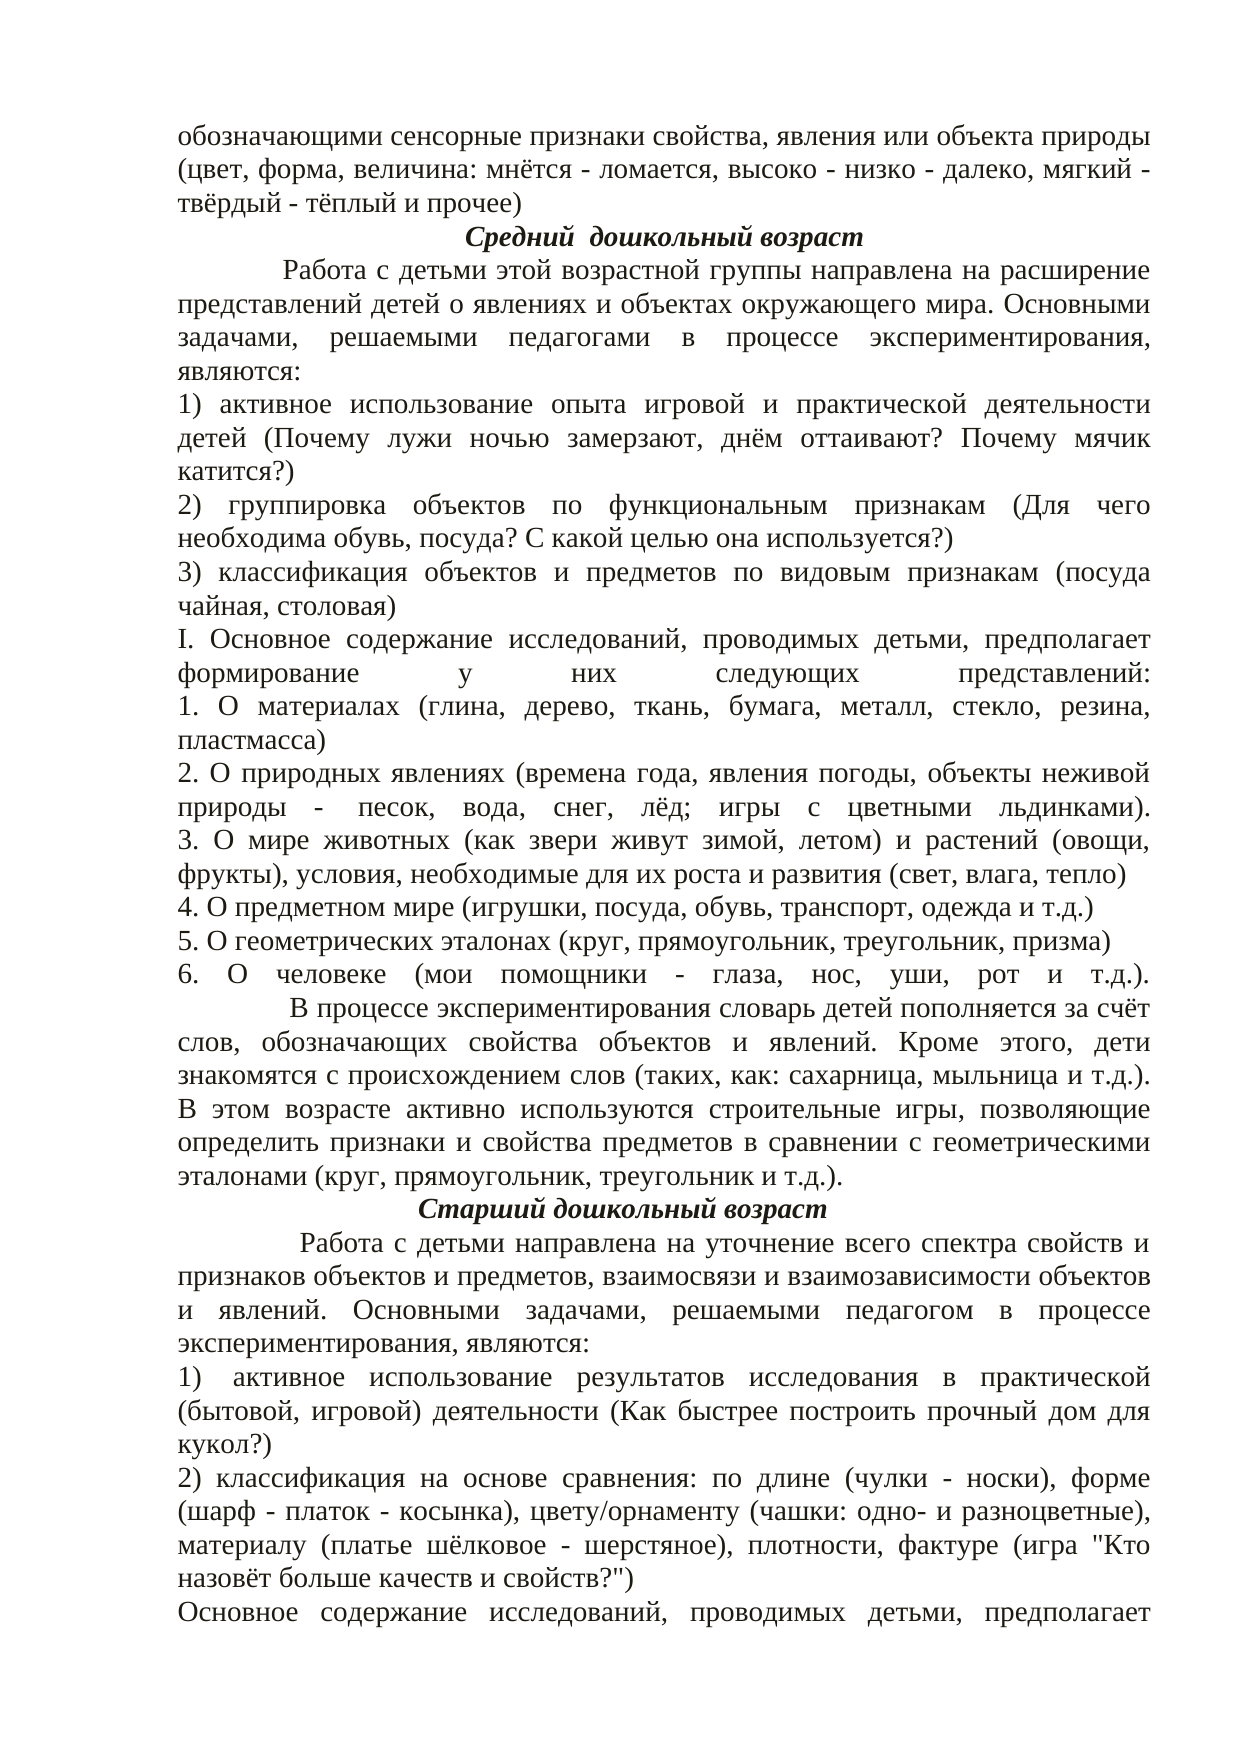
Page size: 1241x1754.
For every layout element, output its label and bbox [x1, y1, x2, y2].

table_header [177, 118, 1152, 1627]
